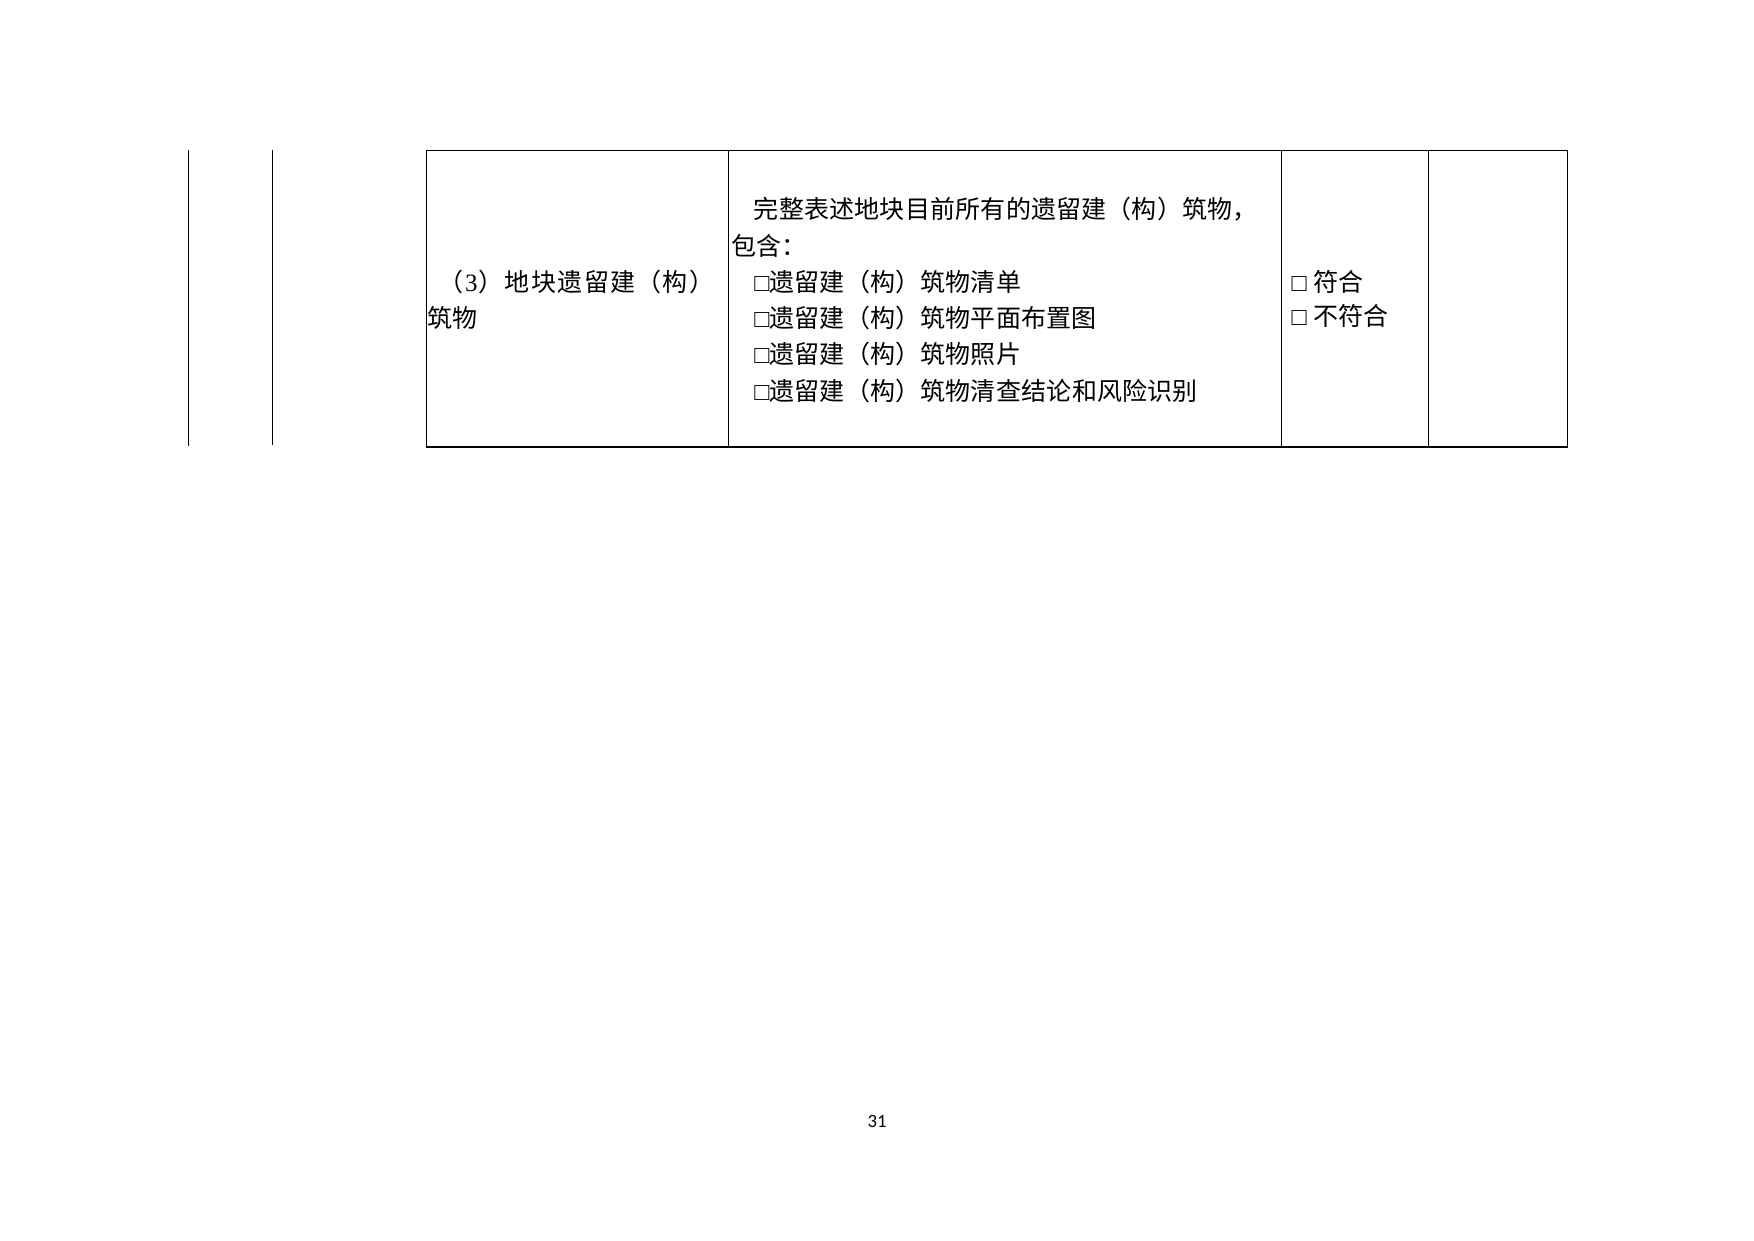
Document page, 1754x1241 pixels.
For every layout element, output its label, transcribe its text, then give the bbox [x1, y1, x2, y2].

table_cell 完整表述地块目前所有的遗留建（构）筑物，包含： □遗留建（构）筑物清单 □遗留建（构）筑物平面布置图 □遗留建（构）筑物照片 □遗留建（构）筑物清查结论和风险识别 [729, 151, 1281, 446]
table_cell [1429, 151, 1567, 446]
table_cell □ 符合 □ 不符合 [1282, 151, 1428, 446]
table_cell （3）地块遗留建（构）筑物 [427, 151, 728, 446]
